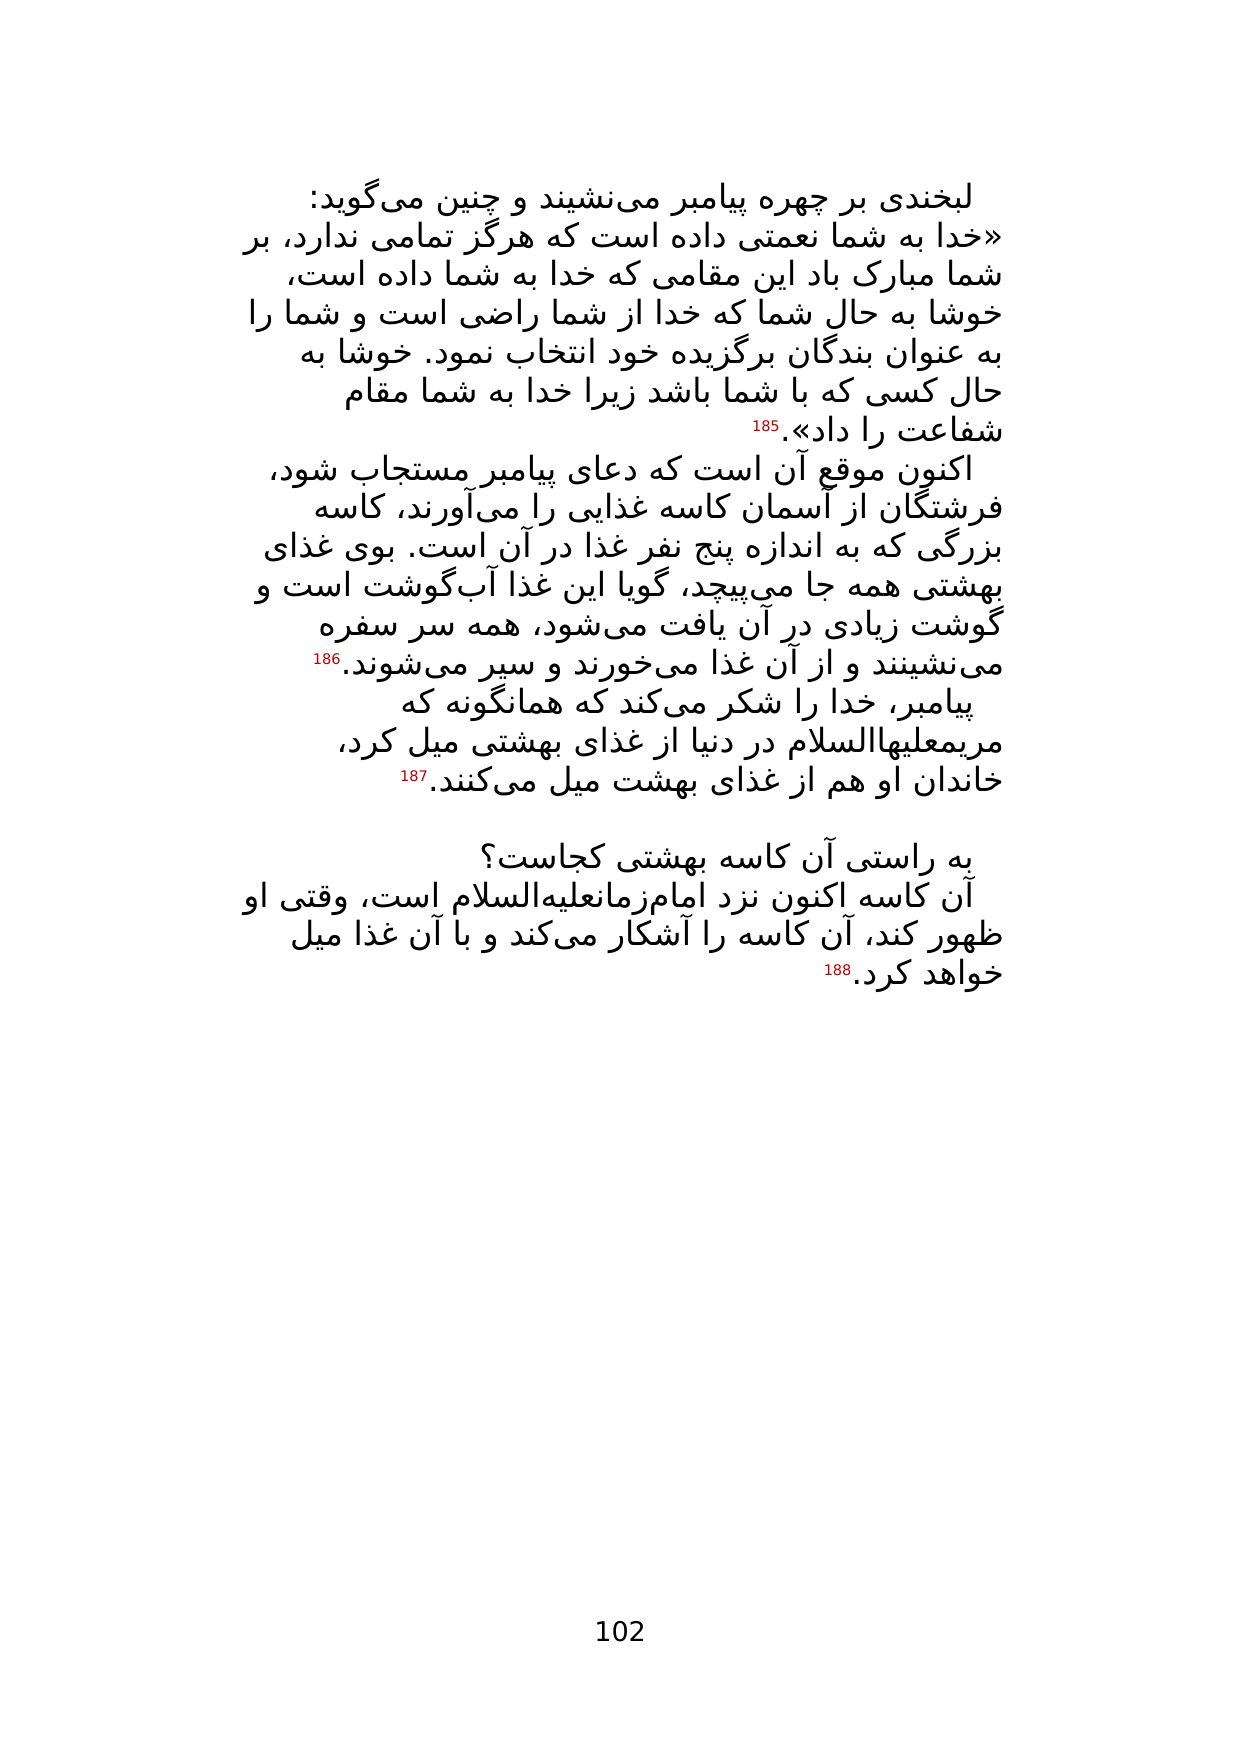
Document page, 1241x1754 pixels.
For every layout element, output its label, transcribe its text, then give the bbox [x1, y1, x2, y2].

text لبخندی بر چهره پیامبر می‌نشیند و چنین می‌گوید: «خدا به شما نعمتی داده است که هرگز تمامی ندارد، بر شما مبارک باد این مقامی که خدا به شما داده است، خوشا به حال شما که خدا از شما راضی است و شما را به عنوان بندگان برگزیده خود انتخاب نمود. خوشا به حال کسی که با شما باشد زیرا خدا به شما مقام شفاعت را داد».185 [236, 177, 1004, 449]
text به راستی آن کاسه بهشتی کجاست؟ [236, 837, 1004, 876]
text اکنون موقع آن است که دعای پیامبر مستجاب شود، فرشتگان از آسمان کاسه غذایی را می‌آورند، کاسه بزرگی که به اندازه پنج نفر غذا در آن است. بوی غذای بهشتی همه جا می‌پیچد، گویا این غذا آب‌گوشت است و گوشت زیادی در آن یافت می‌شود، همه سر سفره می‌نشینند و از آن غذا می‌خورند و سیر می‌شوند.186 [236, 449, 1004, 682]
text آن کاسه اکنون نزد امام‌زمانعليه‌السلام است، وقتی او ظهور کند، آن کاسه را آشکار می‌کند و با آن غذا میل خواهد کرد.188 [236, 876, 1004, 993]
text پیامبر، خدا را شکر می‌کند که همانگونه که مریمعليها‌السلام در دنیا از غذای بهشتی میل کرد، خاندان او هم از غذای بهشت میل می‌کنند.187 [236, 682, 1004, 799]
